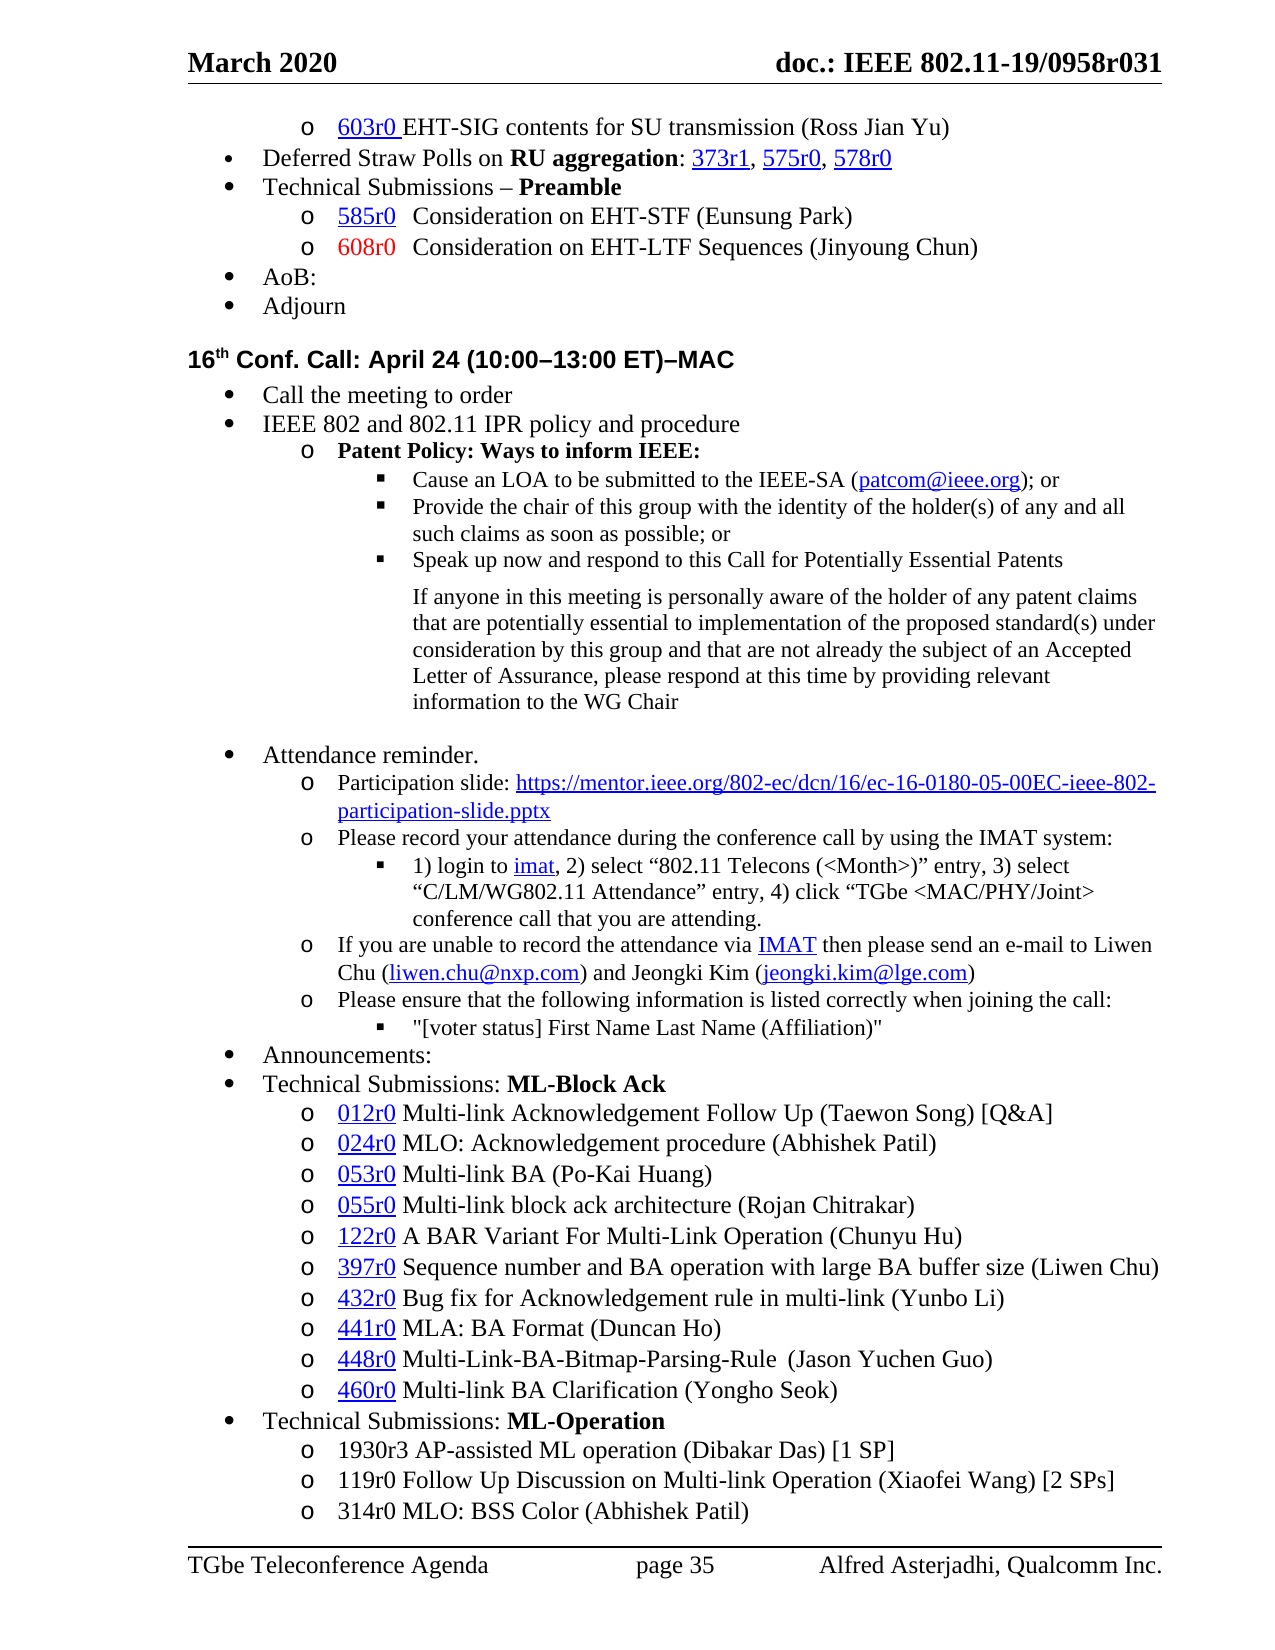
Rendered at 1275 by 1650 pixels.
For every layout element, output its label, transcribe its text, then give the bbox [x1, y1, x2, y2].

list Please record your attendance during the conference call by using the IMAT system: [300, 824, 1162, 852]
list AoB: [225, 262, 1162, 291]
list 1) login to imat, 2) select “802.11 Telecons (<Month>)” entry, 3) select “C/LM/WG802.11 Attendance” entry, 4) click “TGbe <MAC/PHY/Joint> conference call that you are attending. [375, 852, 1162, 931]
list Attendance reminder. [225, 740, 1162, 768]
list Technical Submissions: ML-Block Ack [225, 1069, 1162, 1098]
list 448r0 Multi-Link-BA-Bitmap-Parsing-Rule (Jason Yuchen Guo) [300, 1344, 1162, 1375]
list 603r0 EHT-SIG contents for SU transmission (Ross Jian Yu) [300, 112, 1162, 143]
subtitle 16th Conf. Call: April 24 (10:00–13:00 ET)–MAC [187, 345, 1162, 374]
list 1930r3 AP-assisted ML operation (Dibakar Das) [1 SP] [300, 1435, 1162, 1466]
list Technical Submissions – Preamble [225, 172, 1162, 201]
list 055r0 Multi-link block ack architecture (Rojan Chitrakar) [300, 1190, 1162, 1221]
list 441r0 MLA: BA Format (Duncan Ho) [300, 1313, 1162, 1344]
list 122r0 A BAR Variant For Multi-Link Operation (Chunyu Hu) [300, 1221, 1162, 1252]
list "[voter status] First Name Last Name (Affiliation)" [375, 1014, 1162, 1040]
list 585r0 Consideration on EHT-STF (Eunsung Park) [300, 201, 1162, 232]
list 053r0 Multi-link BA (Po-Kai Huang) [300, 1159, 1162, 1190]
list If anyone in this meeting is personally aware of the holder of any patent claims that are potentially essential to implementation of the proposed standard(s) under consideration by this group and that are not already the subject of an Accepted Letter of Assurance, please respond at this time by providing relevant information to the WG Chair [412, 583, 1162, 715]
list Deferred Straw Polls on RU aggregation: 373r1, 575r0, 578r0 [225, 143, 1162, 172]
list If you are unable to record the attendance via IMAT then please send an e-mail to Liwen Chu (liwen.chu@nxp.com) and Jeongki Kim (jeongki.kim@lge.com) [300, 931, 1162, 986]
list Cause an LOA to be submitted to the IEEE-SA (patcom@ieee.org); or [375, 466, 1162, 493]
list 314r0 MLO: BSS Color (Abhishek Patil) [300, 1496, 1162, 1527]
list Speak up now and respond to this Call for Potentially Essential Patents [375, 546, 1162, 573]
list 397r0 Sequence number and BA operation with large BA buffer size (Liwen Chu) [300, 1252, 1162, 1283]
list Adjourn [225, 291, 1162, 320]
list Call the meeting to order [225, 380, 1162, 409]
list 608r0 Consideration on EHT-LTF Sequences (Jinyoung Chun) [300, 232, 1162, 262]
list Participation slide: https://mentor.ieee.org/802-ec/dcn/16/ec-16-0180-05-00EC-ieee-802-participation-slide.pptx [300, 768, 1162, 824]
list Technical Submissions: ML-Operation [225, 1406, 1162, 1435]
list Announcements: [225, 1040, 1162, 1069]
list 119r0 Follow Up Discussion on Multi-link Operation (Xiaofei Wang) [2 SPs] [300, 1466, 1162, 1496]
list Please ensure that the following information is listed correctly when joining the call: [300, 986, 1162, 1014]
list 012r0 Multi-link Acknowledgement Follow Up (Taewon Song) [Q&A] [300, 1098, 1162, 1128]
list Patent Policy: Ways to inform IEEE: [300, 437, 1162, 466]
list Provide the chair of this group with the identity of the holder(s) of any and all such claims as soon as possible; or [375, 493, 1162, 546]
list IEEE 802 and 802.11 IPR policy and procedure [225, 409, 1162, 437]
list 024r0 MLO: Acknowledgement procedure (Abhishek Patil) [300, 1128, 1162, 1159]
list 460r0 Multi-link BA Clarification (Yongho Seok) [300, 1375, 1162, 1406]
list 432r0 Bug fix for Acknowledgement rule in multi-link (Yunbo Li) [300, 1283, 1162, 1313]
